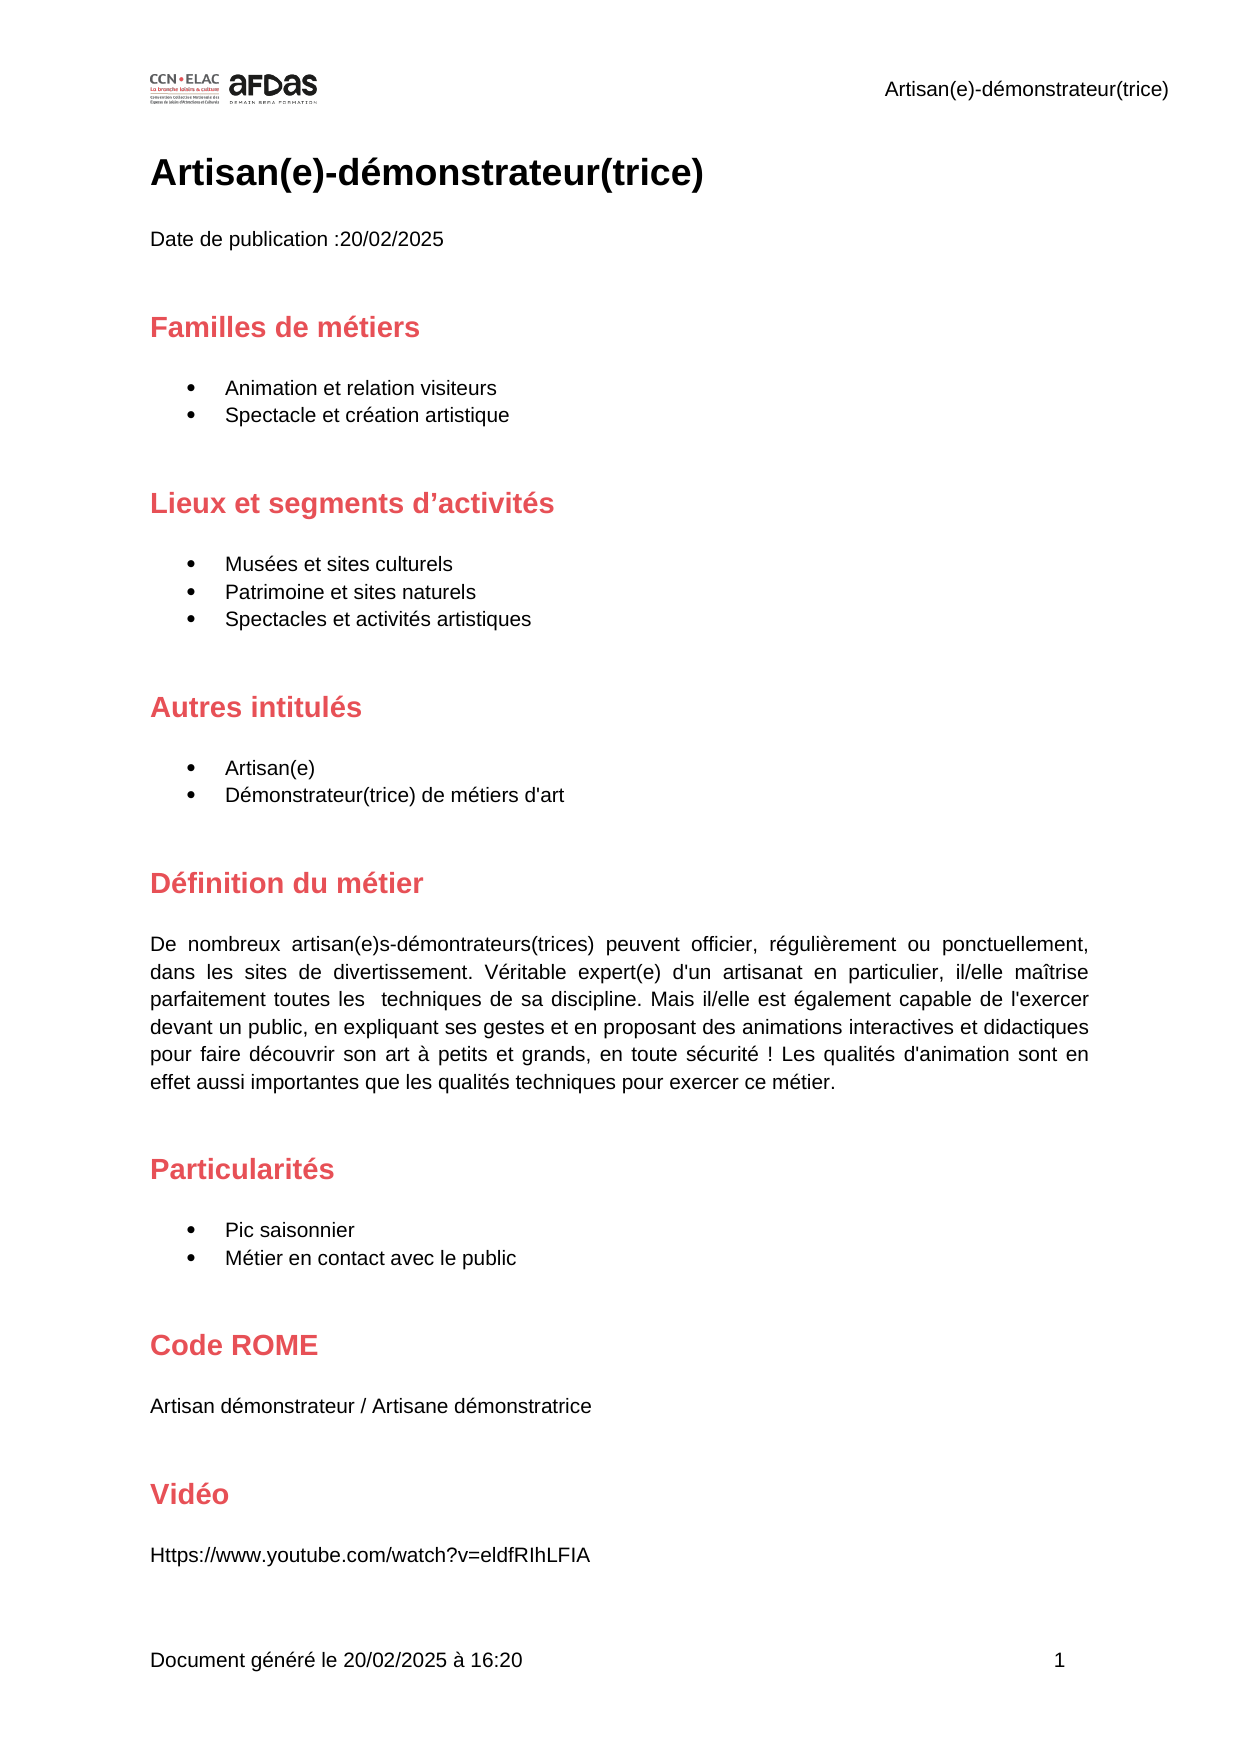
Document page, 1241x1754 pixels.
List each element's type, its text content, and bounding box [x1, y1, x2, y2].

text Lieux et segments d’activités [150, 486, 1090, 519]
list Animation et relation visiteurs [187, 376, 1090, 400]
text Date de publication :20/02/2025 [150, 227, 1090, 251]
text Artisan(e)-démonstrateur(trice) [150, 150, 1090, 193]
list Spectacle et création artistique [187, 403, 1090, 427]
text Code ROME [150, 1328, 1090, 1362]
list Pic saisonnier [187, 1218, 1090, 1242]
text Artisan démonstrateur / Artisane démonstratrice [150, 1394, 1090, 1418]
list Métier en contact avec le public [187, 1246, 1090, 1270]
list Patrimoine et sites naturels [187, 579, 1090, 603]
text Familles de métiers [150, 309, 1090, 343]
list Spectacles et activités artistiques [187, 607, 1090, 631]
picture [150, 74, 317, 104]
text De nombreux artisan(e)s-démontrateurs(trices) peuvent officier, régulièrement ou ponctuellement, dans les sites de divertissement. Véritable expert(e) d'un artisanat en particulier, il/elle maîtrise parfaitement toutes les techniques de sa discipline. Mais il/elle est également capable de l'exercer devant un public, en expliquant ses gestes et en proposant des animations interactives et didactiques pour faire découvrir son art à petits et grands, en toute sécurité ! Les qualités d'animation sont en effet aussi importantes que les qualités techniques pour exercer ce métier. [150, 932, 1090, 1093]
list Musées et sites culturels [187, 552, 1090, 576]
text Autres intitulés [150, 690, 1090, 723]
text Https://www.youtube.com/watch?v=eldfRIhLFIA [150, 1543, 1090, 1567]
text Vidéo [150, 1477, 1090, 1510]
list Artisan(e) [187, 756, 1090, 780]
text Particularités [150, 1152, 1090, 1186]
list Démonstrateur(trice) de métiers d'art [187, 783, 1090, 807]
text Définition du métier [150, 866, 1090, 899]
